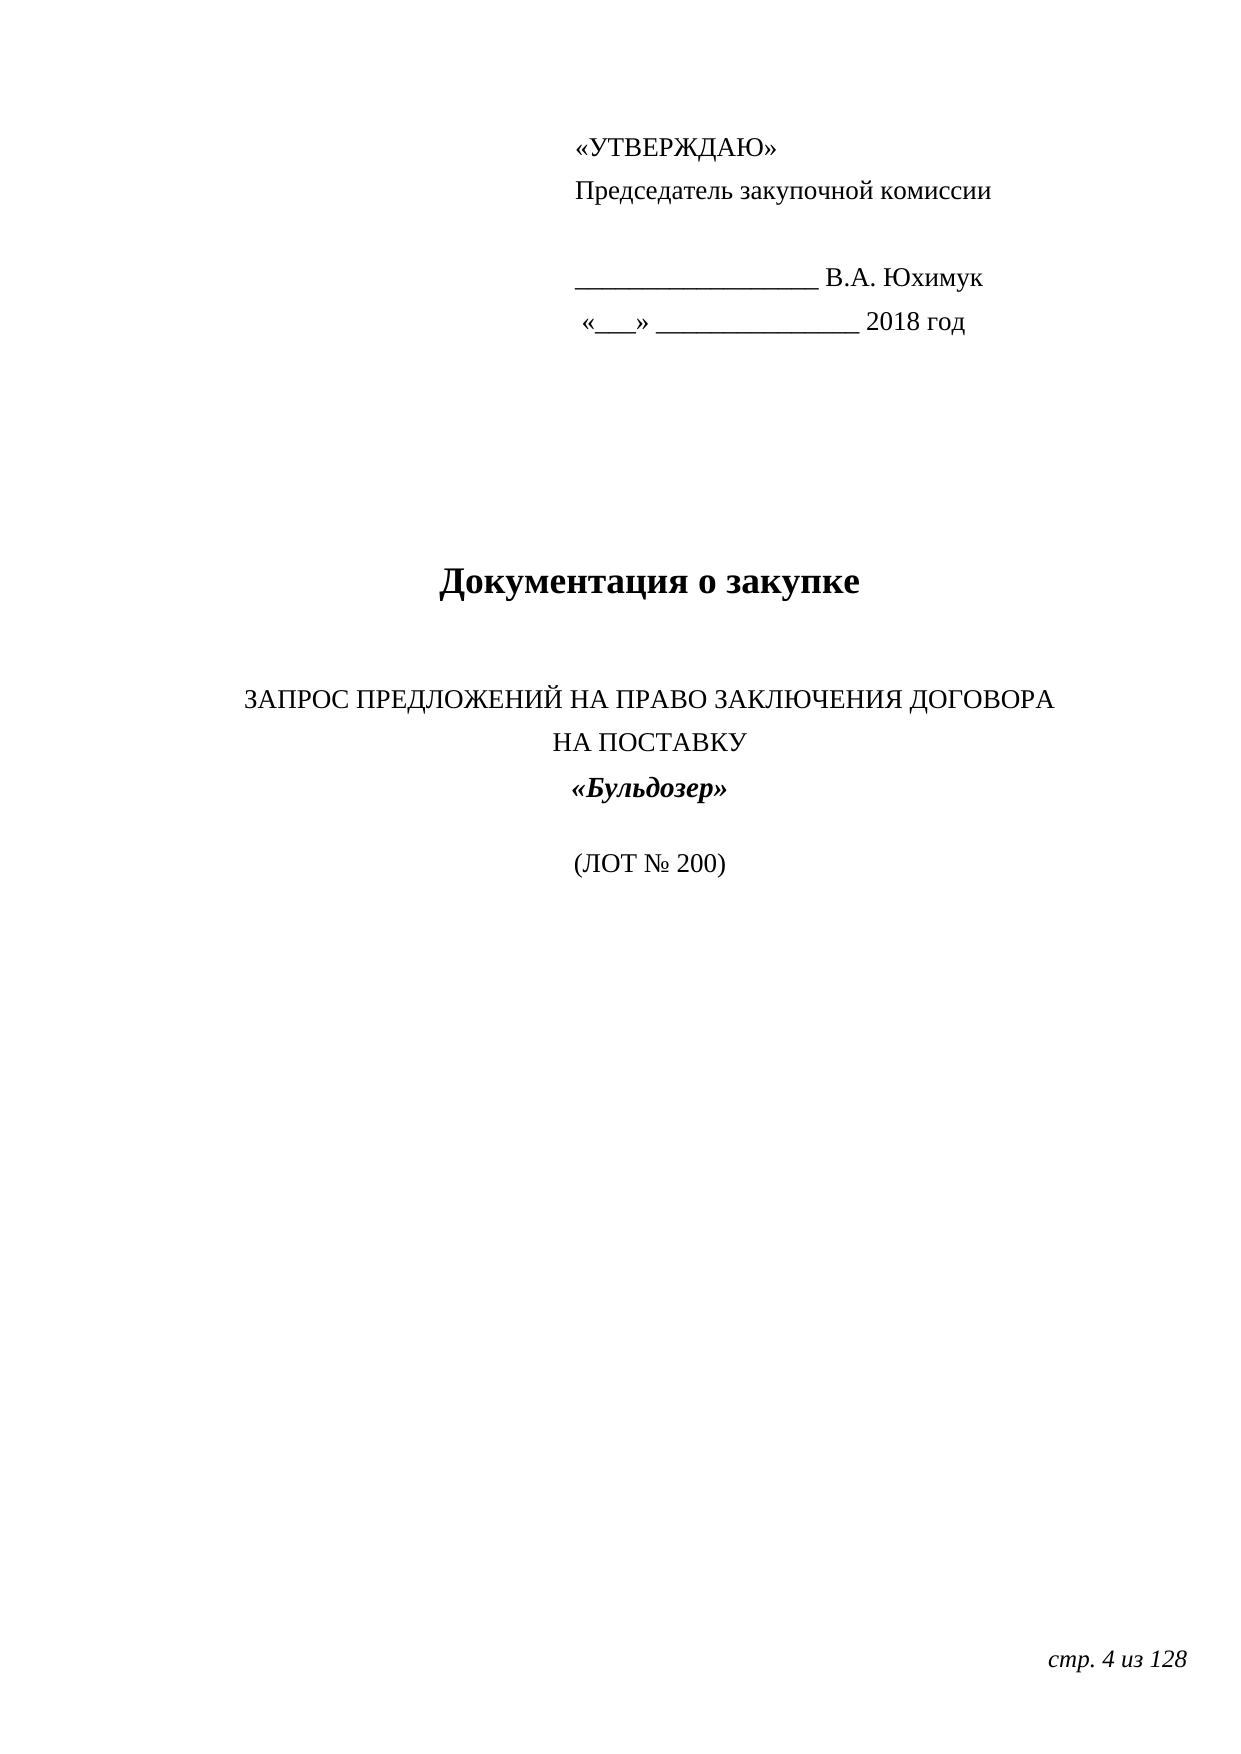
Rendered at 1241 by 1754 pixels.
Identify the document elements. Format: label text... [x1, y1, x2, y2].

text Председатель закупочной комиссии [575, 174, 1181, 205]
text (ЛОТ № 200) [118, 847, 1181, 878]
text ЗАПРОС ПРЕДЛОЖЕНИЙ НА ПРАВО ЗАКЛЮЧЕНИЯ ДОГОВОРА [118, 683, 1181, 714]
text НА ПОСТАВКУ [118, 726, 1181, 758]
text «___» _______________ 2018 год [575, 305, 1181, 336]
text «УТВЕРЖДАЮ» [575, 131, 1181, 162]
text Документация о закупке [118, 558, 1181, 602]
text «Бульдозер» [118, 770, 1181, 835]
text __________________ В.А. Юхимук [575, 262, 1181, 293]
